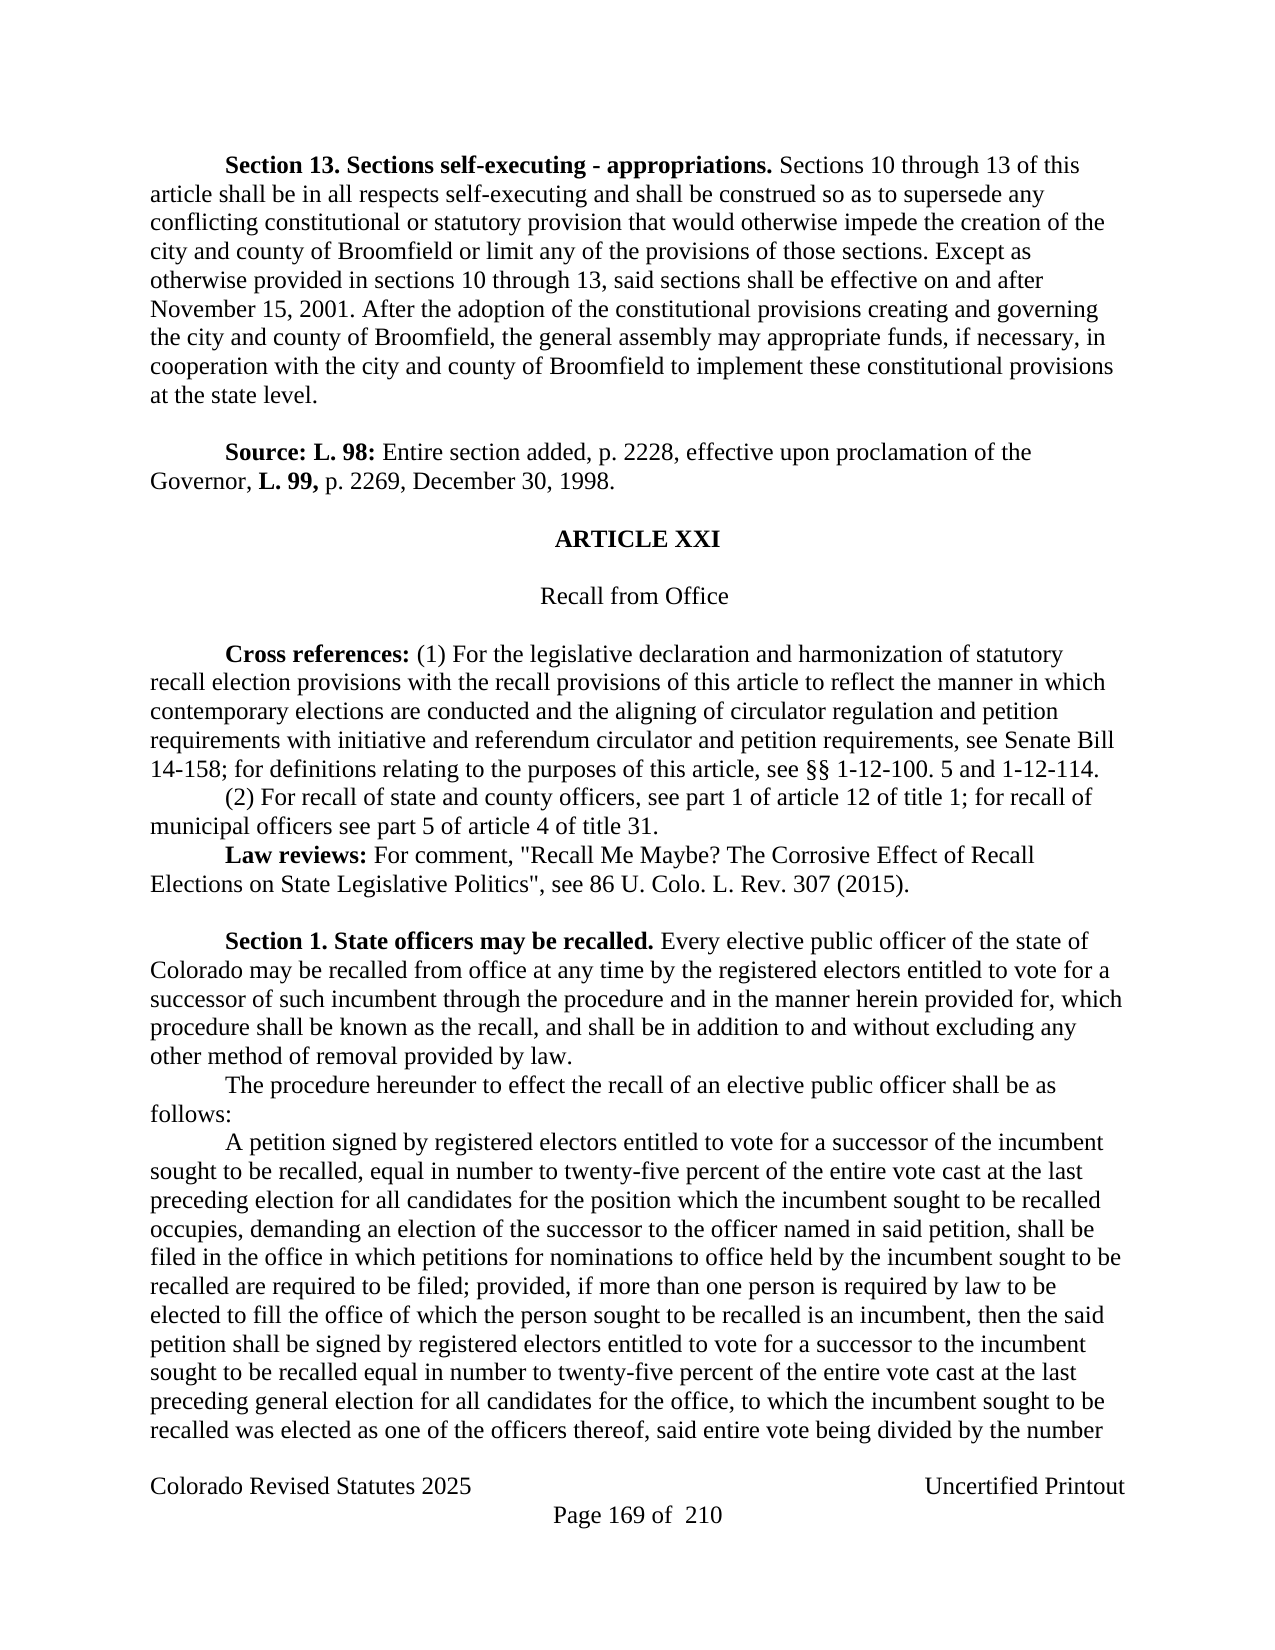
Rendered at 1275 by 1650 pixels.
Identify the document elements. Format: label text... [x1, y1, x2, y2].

text ARTICLE XXI [150, 524, 1125, 552]
text Cross references: (1) For the legislative declaration and harmonization of statutory recall election provisions with the recall provisions of this article to reflect the manner in which contemporary elections are conducted and the aligning of circulator regulation and petition requirements with initiative and referendum circulator and petition requirements, see Senate Bill 14-158; for definitions relating to the purposes of this article, see §§ 1-12-100. 5 and 1-12-114. [150, 639, 1125, 782]
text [150, 1127, 1125, 1444]
text Law reviews: For comment, "Recall Me Maybe? The Corrosive Effect of Recall Elections on State Legislative Politics", see 86 U. Colo. L. Rev. 307 (2015). [150, 840, 1125, 897]
text (2) For recall of state and county officers, see part 1 of article 12 of title 1; for recall of municipal officers see part 5 of article 4 of title 31. [150, 782, 1125, 840]
text Source: L. 98: Entire section added, p. 2228, effective upon proclamation of the Governor, L. 99, p. 2269, December 30, 1998. [150, 437, 1125, 495]
text Section 1. State officers may be recalled. Every elective public officer of the state of Colorado may be recalled from office at any time by the registered electors entitled to vote for a successor of such incumbent through the procedure and in the manner herein provided for, which procedure shall be known as the recall, and shall be in addition to and without excluding any other method of removal provided by law. [150, 926, 1125, 1070]
text Section 13. Sections self-executing - appropriations. Sections 10 through 13 of this article shall be in all respects self-executing and shall be construed so as to supersede any conflicting constitutional or statutory provision that would otherwise impede the creation of the city and county of Broomfield or limit any of the provisions of those sections. Except as otherwise provided in sections 10 through 13, said sections shall be effective on and after November 15, 2001. After the adoption of the constitutional provisions creating and governing the city and county of Broomfield, the general assembly may appropriate funds, if necessary, in cooperation with the city and county of Broomfield to implement these constitutional provisions at the state level. [150, 150, 1125, 409]
text Recall from Office [150, 581, 1125, 610]
text The procedure hereunder to effect the recall of an elective public officer shall be as follows: [150, 1070, 1125, 1127]
